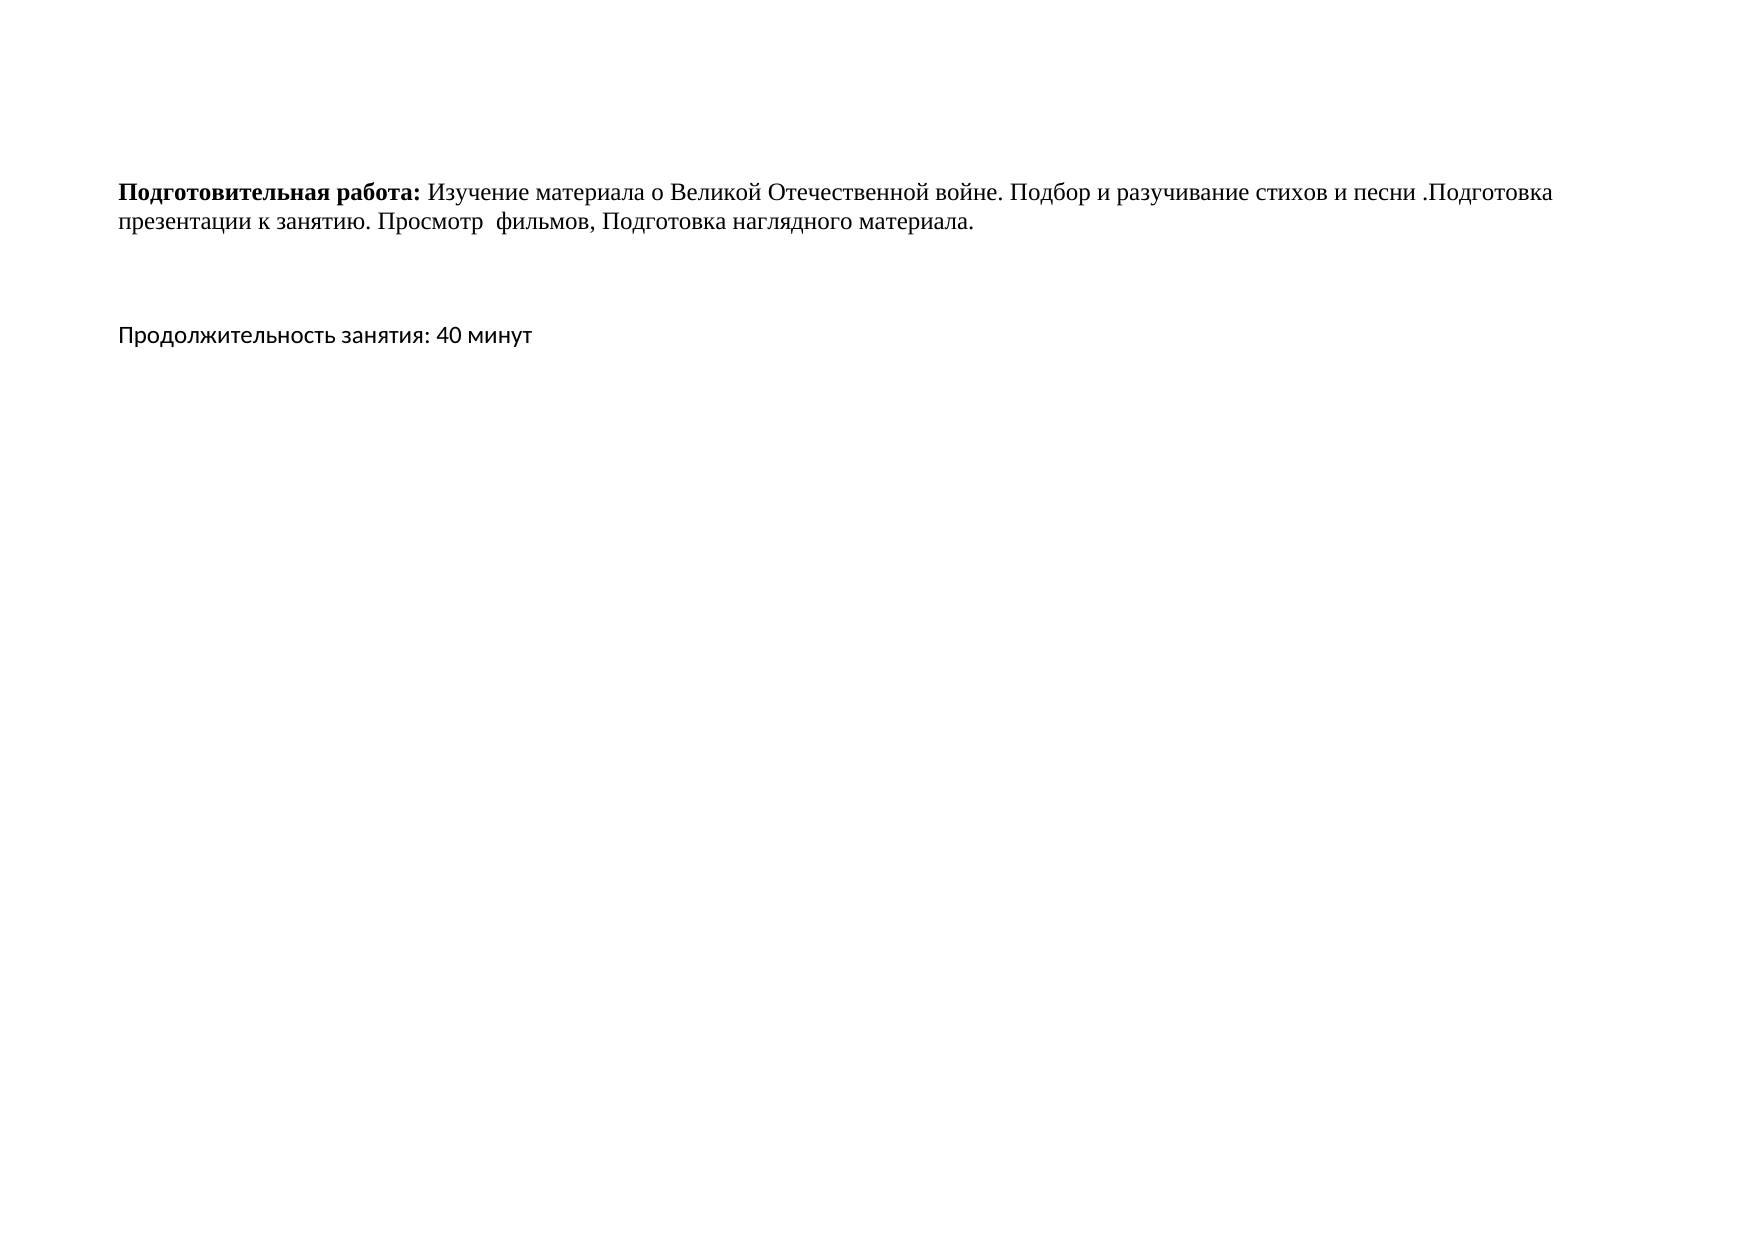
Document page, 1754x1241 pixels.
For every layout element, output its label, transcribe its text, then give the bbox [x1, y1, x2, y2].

text Подготовительная работа: Изучение материала о Великой Отечественной войне. Подбор и разучивание стихов и песни .Подготовка презентации к занятию. Просмотр фильмов, Подготовка наглядного материала. [118, 177, 1636, 235]
text Продолжительность занятия: 40 минут [118, 320, 1636, 350]
